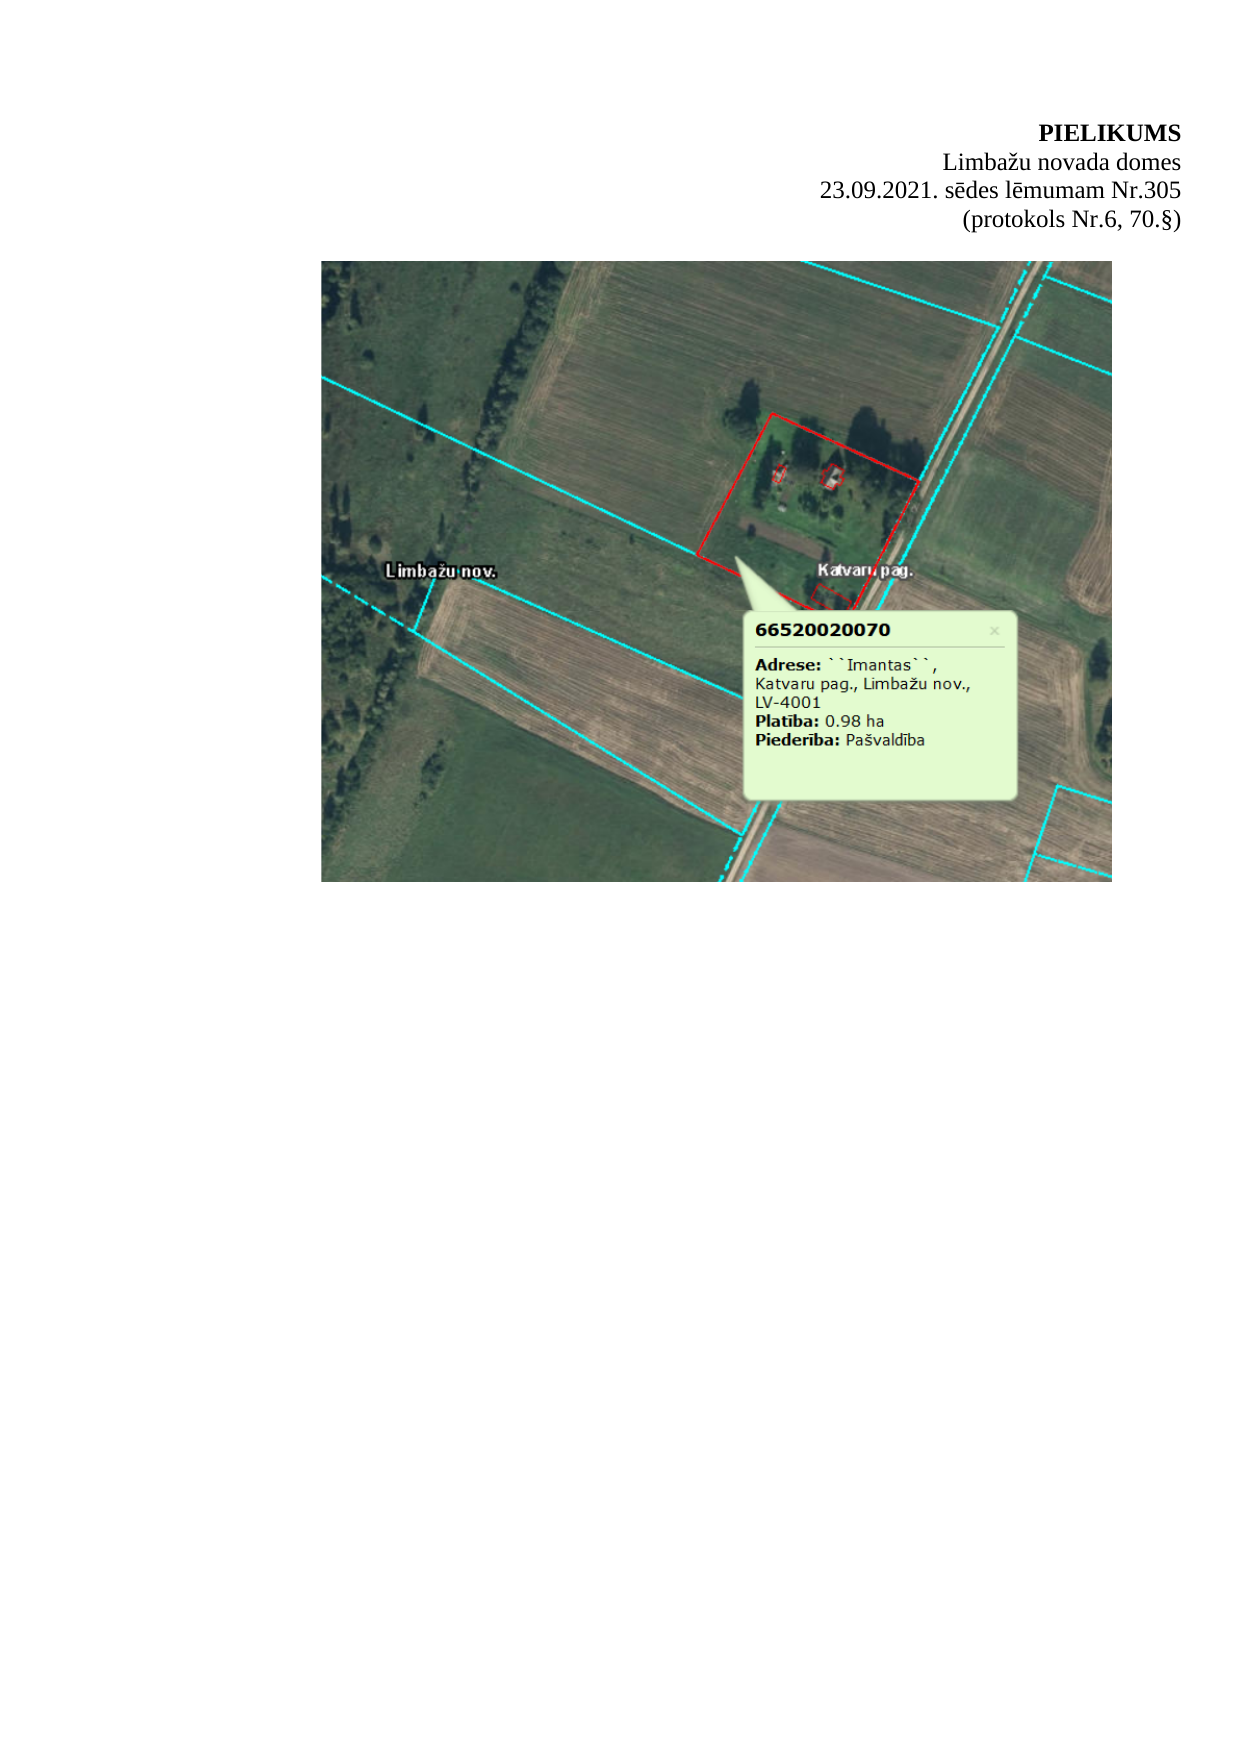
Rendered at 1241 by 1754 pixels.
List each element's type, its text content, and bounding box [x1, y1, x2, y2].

text Limbažu novada domes [477, 147, 1181, 176]
text 23.09.2021. sēdes lēmumam Nr.305 [177, 176, 1181, 204]
text (protokols Nr.6, 70.§) [177, 204, 1181, 233]
picture [321, 261, 1112, 882]
text PIELIKUMS [852, 118, 1181, 147]
